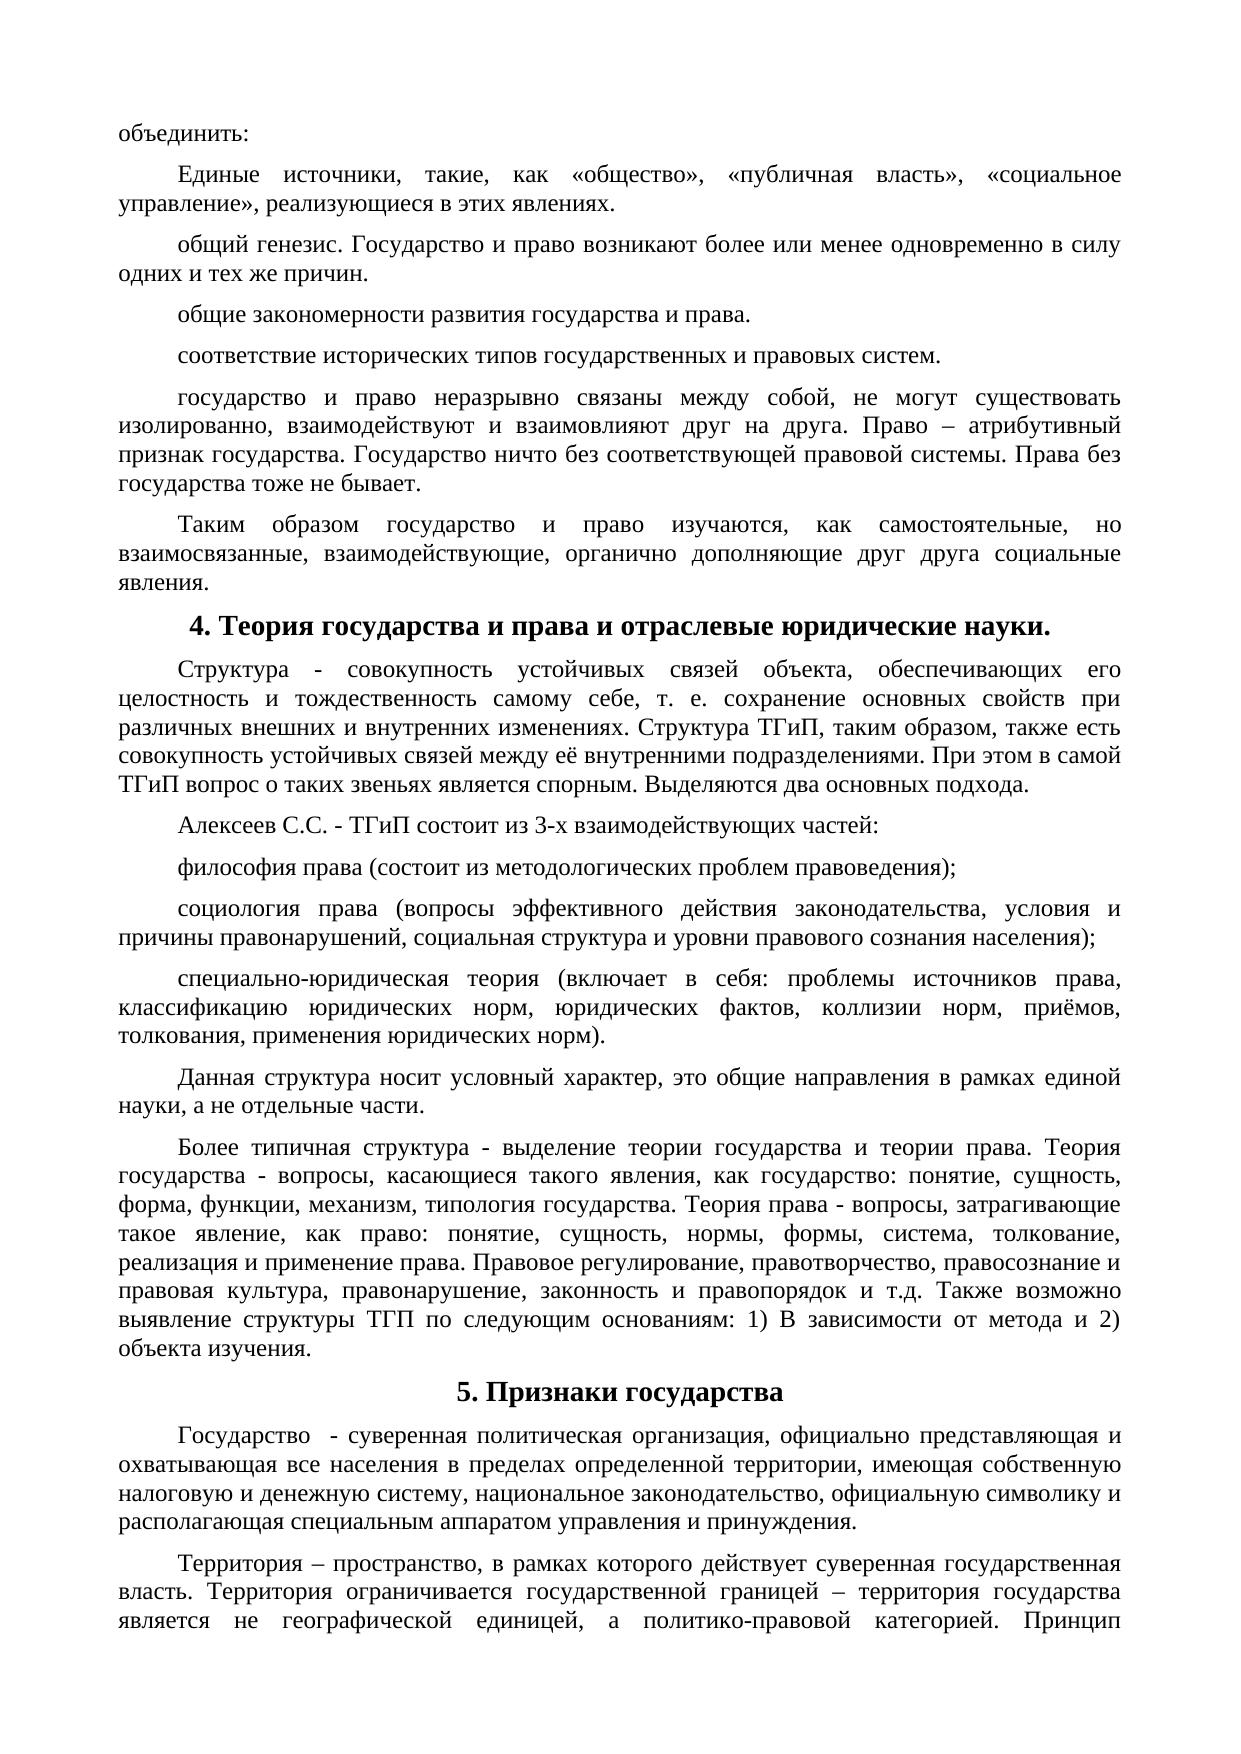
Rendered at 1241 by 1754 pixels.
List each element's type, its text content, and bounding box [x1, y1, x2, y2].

text общие закономерности развития государства и права. [118, 299, 1122, 328]
text общий генезис. Государство и право возникают более или менее одновременно в силу одних и тех же причин. [118, 229, 1122, 287]
text Алексеев С.С. - ТГиП состоит из 3-х взаимодействующих частей: [118, 810, 1122, 839]
text Более типичная структура - выделение теории государства и теории права. Теория государства - вопросы, касающиеся такого явления, как государство: понятие, сущность, форма, функции, механизм, типология государства. Теория права - вопросы, затрагивающие такое явление, как право: понятие, сущность, нормы, формы, система, толкование, реализация и применение права. Правовое регулирование, правотворчество, правосознание и правовая культура, правонарушение, законность и правопорядок и т.д. Также возможно выявление структуры ТГП по следующим основаниям: 1) В зависимости от метода и 2) объекта изучения. [118, 1132, 1122, 1362]
text Таким образом государство и право изучаются, как самостоятельные, но взаимосвязанные, взаимодействующие, органично дополняющие друг друга социальные явления. [118, 509, 1122, 596]
text философия права (состоит из методологических проблем правоведения); [118, 852, 1122, 880]
text соответствие исторических типов государственных и правовых систем. [118, 341, 1122, 369]
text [118, 1548, 1122, 1634]
text 4. Теория государства и права и отраслевые юридические науки. [118, 608, 1122, 642]
text социология права (вопросы эффективного действия законодательства, условия и причины правонарушений, социальная структура и уровни правового сознания населения); [118, 893, 1122, 950]
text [118, 118, 1122, 147]
text специально-юридическая теория (включает в себя: проблемы источников права, классификацию юридических норм, юридических фактов, коллизии норм, приёмов, толкования, применения юридических норм). [118, 963, 1122, 1049]
text Государство - суверенная политическая организация, официально представляющая и охватывающая все населения в пределах определенной территории, имеющая собственную налоговую и денежную систему, национальное законодательство, официальную символику и располагающая специальным аппаратом управления и принуждения. [118, 1420, 1122, 1535]
text Структура - совокупность устойчивых связей объекта, обеспечивающих его целостность и тождественность самому себе, т. е. сохранение основных свойств при различных внешних и внутренних изменениях. Структура ТГиП, таким образом, также есть совокупность устойчивых связей между её внутренними подразделениями. При этом в самой ТГиП вопрос о таких звеньях является спорным. Выделяются два основных подхода. [118, 654, 1122, 798]
text Данная структура носит условный характер, это общие направления в рамках единой науки, а не отдельные части. [118, 1062, 1122, 1119]
text государство и право неразрывно связаны между собой, не могут существовать изолированно, взаимодействуют и взаимовлияют друг на друга. Право – атрибутивный признак государства. Государство ничто без соответствующей правовой системы. Права без государства тоже не бывает. [118, 382, 1122, 497]
text Единые источники, такие, как «общество», «публичная власть», «социальное управление», реализующиеся в этих явлениях. [118, 159, 1122, 217]
text 5. Признаки государства [118, 1374, 1122, 1408]
